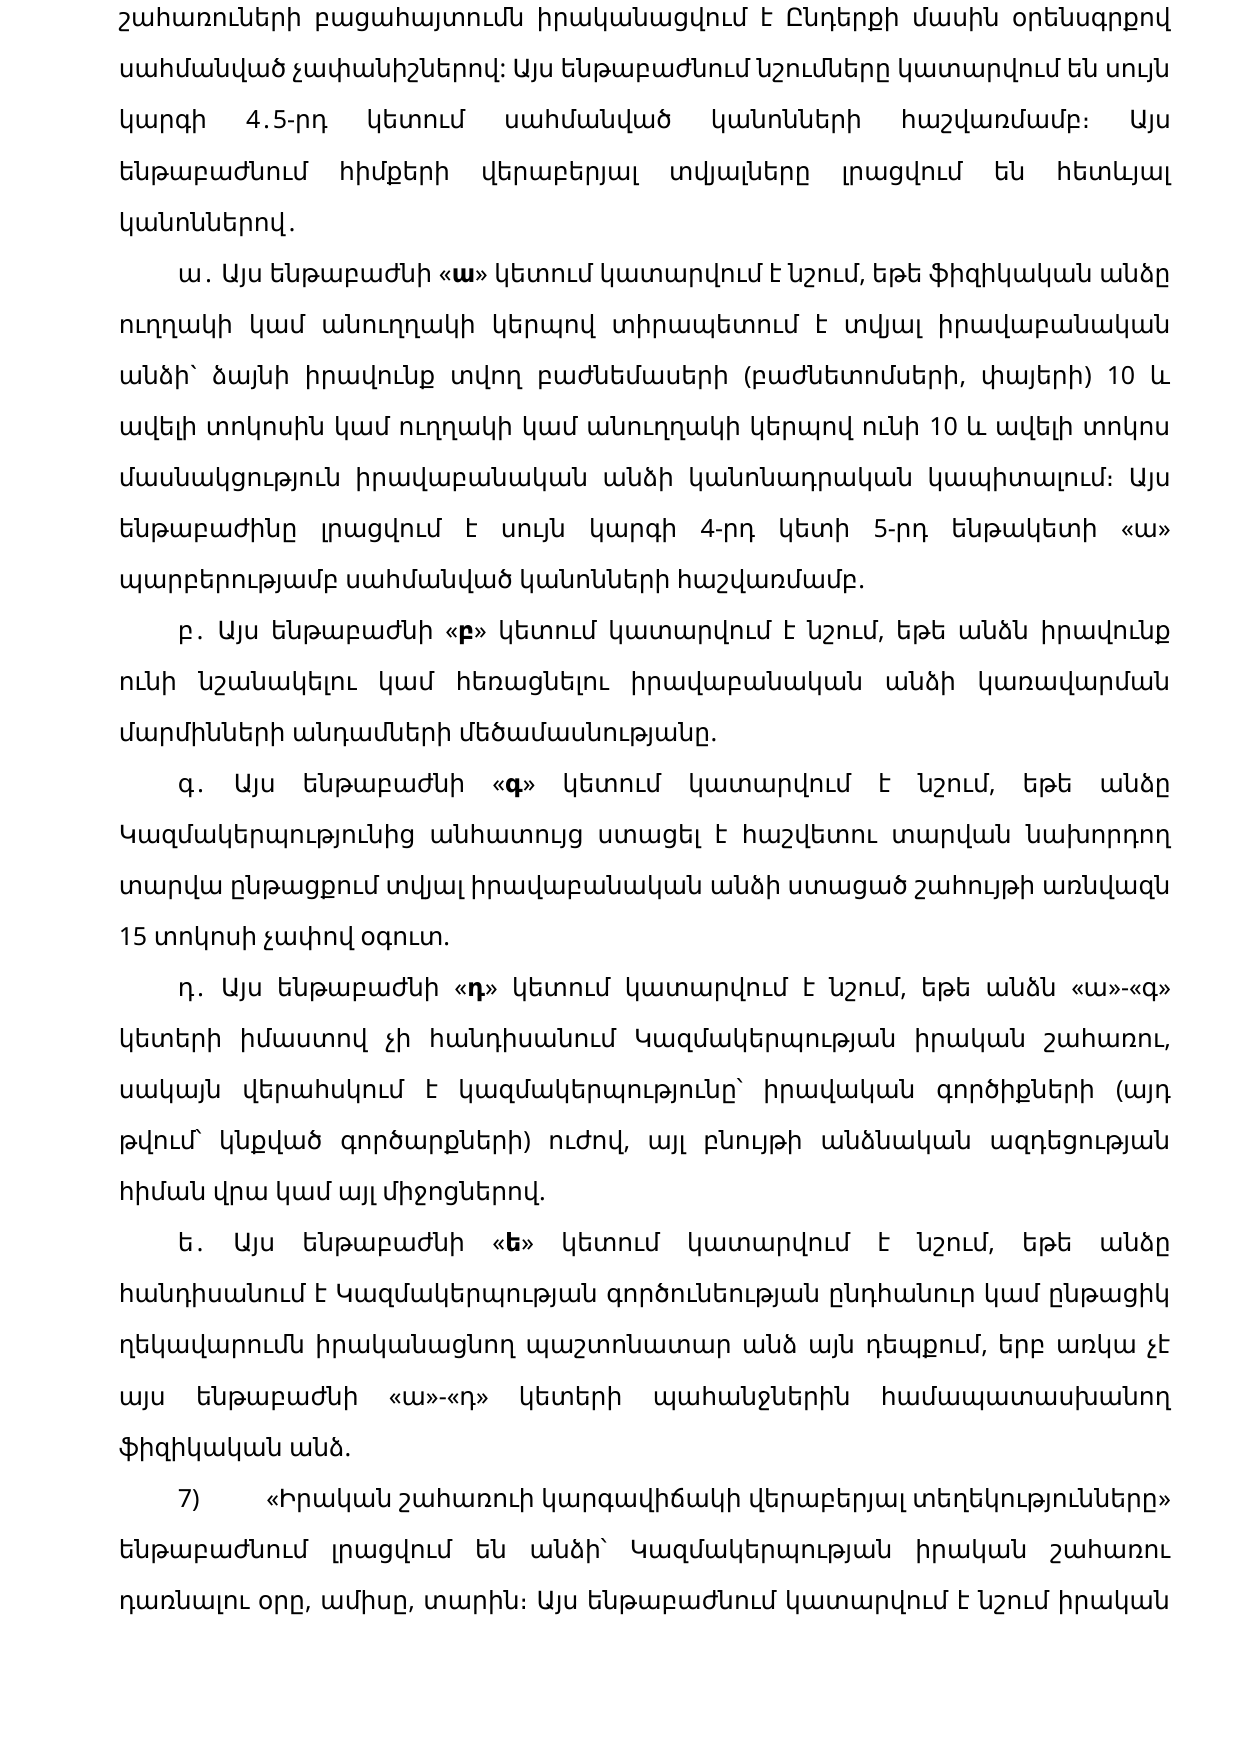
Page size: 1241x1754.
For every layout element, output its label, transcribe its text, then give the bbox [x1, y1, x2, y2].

text ա․ Այս ենթաբաժնի «ա» կետում կատարվում է նշում, եթե ֆիզիկական անձը ուղղակի կամ անուղղակի կերպով տիրապետում է տվյալ իրավաբանական անձի` ձայնի իրավունք տվող բաժնեմասերի (բաժնետոմսերի, փայերի) 10 և ավելի տոկոսին կամ ուղղակի կամ անուղղակի կերպով ունի 10 և ավելի տոկոս մասնակցություն իրավաբանական անձի կանոնադրական կապիտալում։ Այս ենթաբաժինը լրացվում է սույն կարգի 4-րդ կետի 5-րդ ենթակետի «ա» պարբերությամբ սահմանված կանոնների հաշվառմամբ. [118, 255, 1171, 596]
text բ․ Այս ենթաբաժնի «բ» կետում կատարվում է նշում, եթե անձն իրավունք ունի նշանակելու կամ հեռացնելու իրավաբանական անձի կառավարման մարմինների անդամների մեծամասնությանը. [118, 612, 1171, 749]
text ե․ Այս ենթաբաժնի «ե» կետում կատարվում է նշում, եթե անձը հանդիսանում է Կազմակերպության գործունեության ընդհանուր կամ ընթացիկ ղեկավարումն իրականացնող պաշտոնատար անձ այն դեպքում, երբ առկա չէ այս ենթաբաժնի «ա»-«դ» կետերի պահանջներին համապատասխանող ֆիզիկական անձ. [118, 1225, 1171, 1463]
text գ․ Այս ենթաբաժնի «գ» կետում կատարվում է նշում, եթե անձը Կազմակերպությունից անհատույց ստացել է հաշվետու տարվան նախորդող տարվա ընթացքում տվյալ իրավաբանական անձի ստացած շահույթի առնվազն 15 տոկոսի չափով օգուտ. [118, 766, 1171, 953]
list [118, 0, 1171, 238]
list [118, 1480, 1171, 1616]
text դ․ Այս ենթաբաժնի «դ» կետում կատարվում է նշում, եթե անձն «ա»-«գ» կետերի իմաստով չի հանդիսանում Կազմակերպության իրական շահառու, սակայն վերահսկում է կազմակերպությունը՝ իրավական գործիքների (այդ թվում՝ կնքված գործարքների) ուժով, այլ բնույթի անձնական ազդեցության հիման վրա կամ այլ միջոցներով. [118, 970, 1171, 1208]
